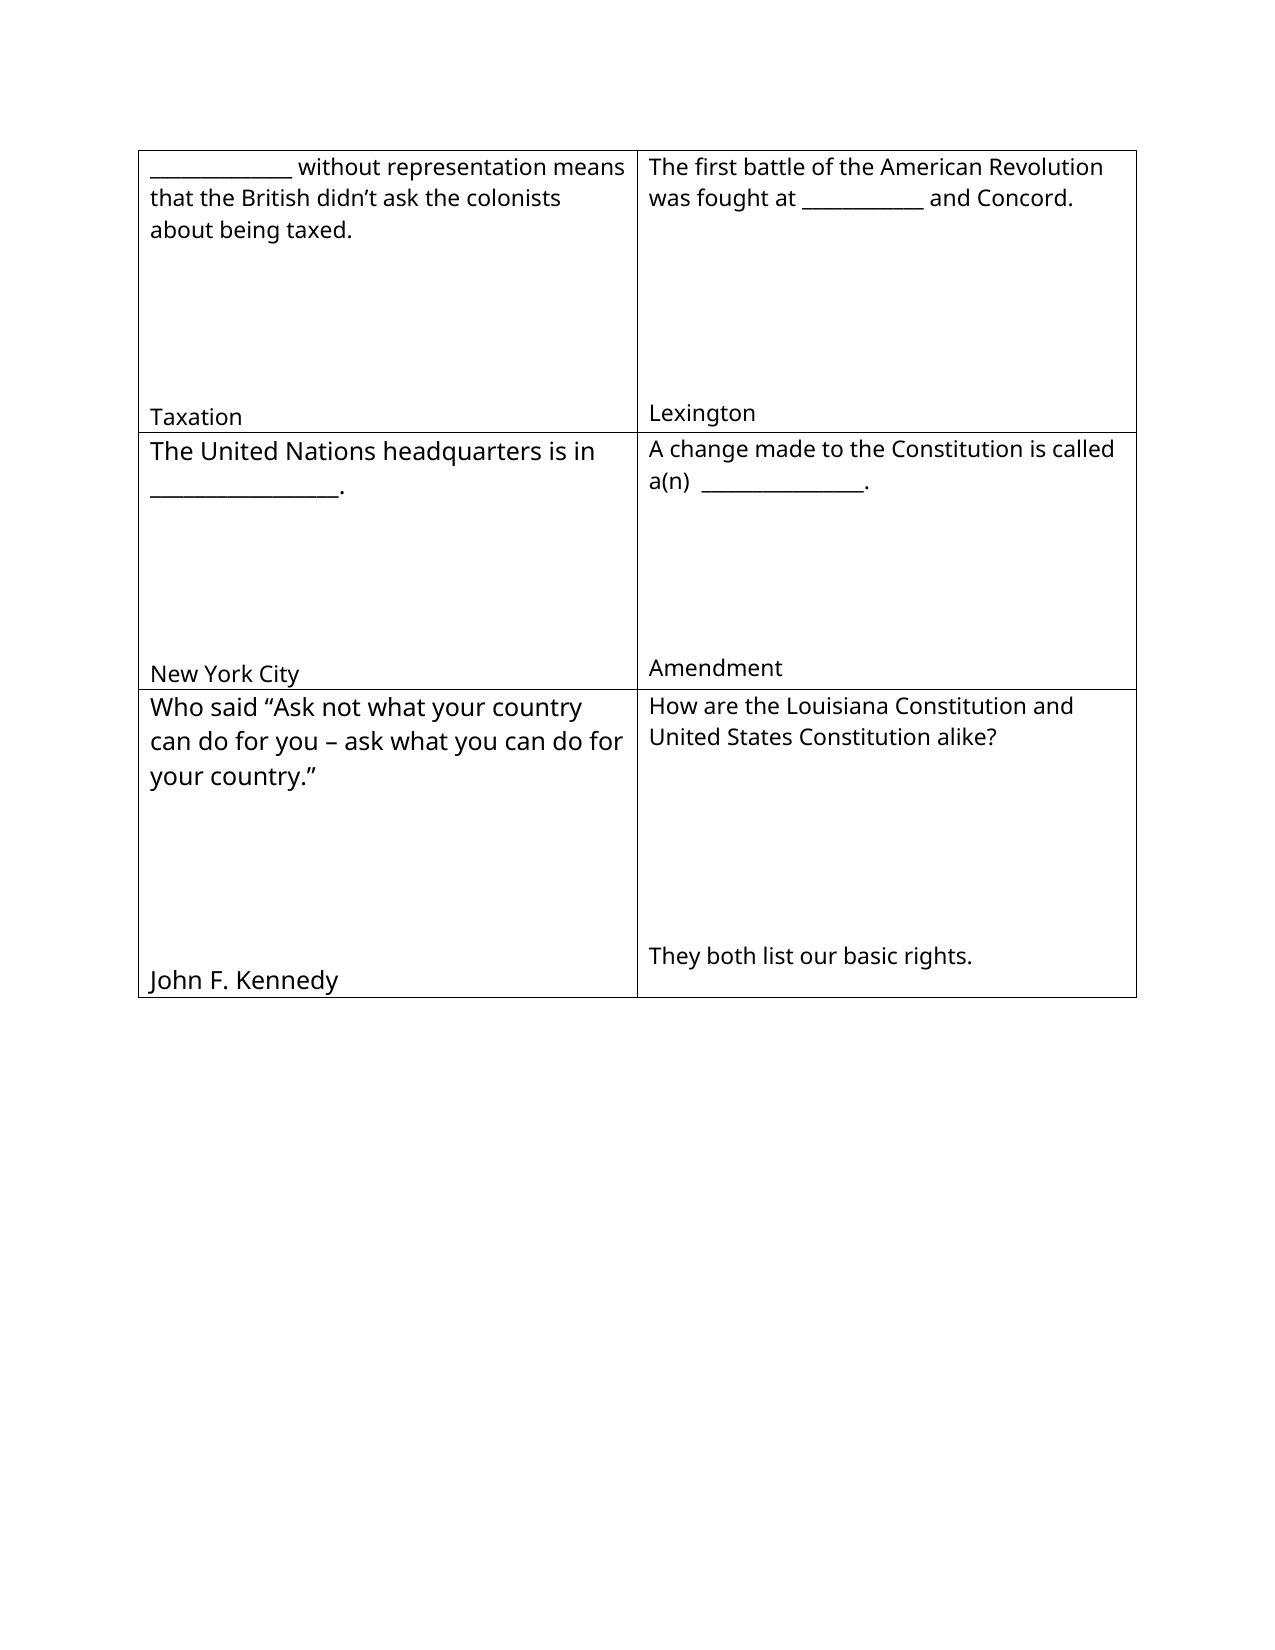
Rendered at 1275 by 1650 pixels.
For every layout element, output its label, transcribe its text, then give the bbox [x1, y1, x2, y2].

table_cell A change made to the Constitution is called a(n) ________________. Amendment [638, 433, 1136, 689]
table_header The first battle of the American Revolution was fought at ____________ and Concord. Lexington [638, 151, 1136, 432]
table_header ______________ without representation means that the British didn’t ask the colonists about being taxed. Taxation [139, 151, 637, 432]
table_cell The United Nations headquarters is in _________________. New York City [139, 433, 637, 689]
table_cell How are the Louisiana Constitution and United States Constitution alike? They both list our basic rights. [638, 690, 1136, 997]
table_cell Who said “Ask not what your country can do for you – ask what you can do for your country.” John F. Kennedy [139, 690, 637, 997]
